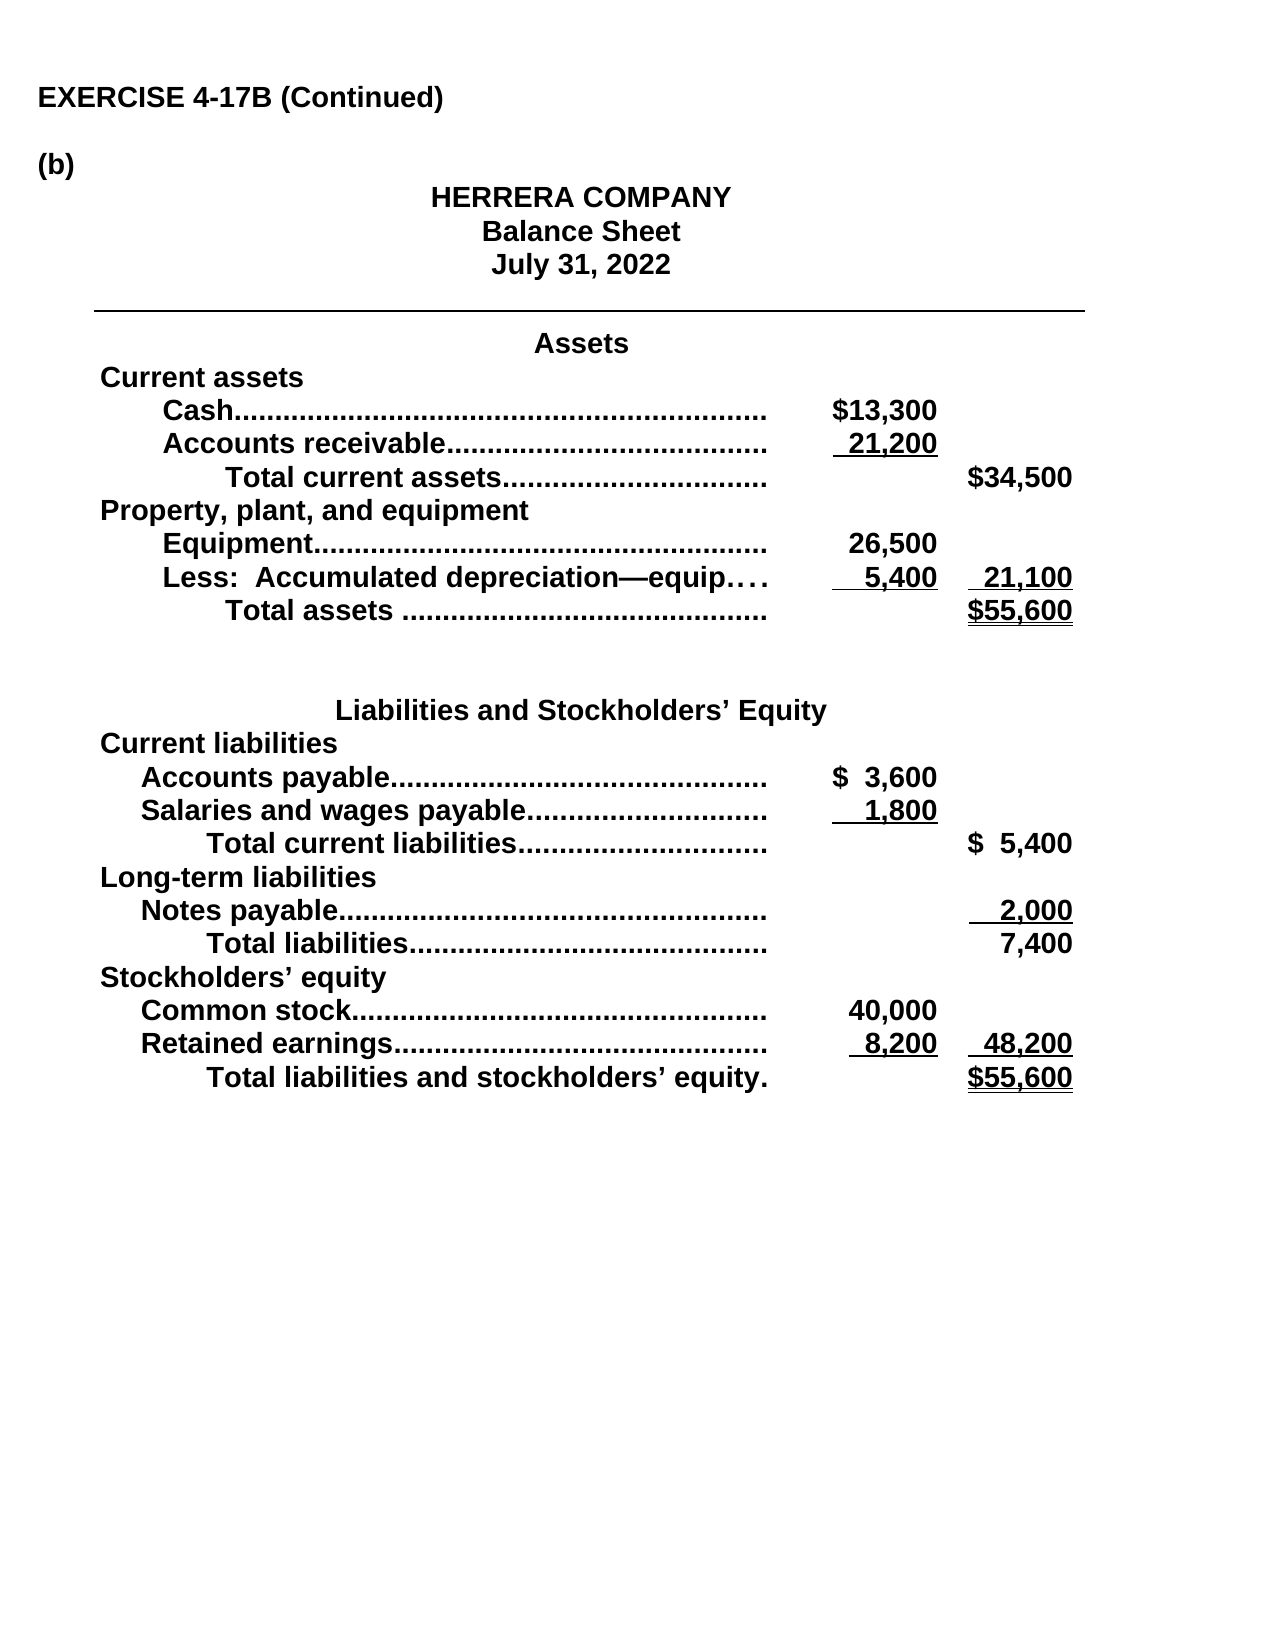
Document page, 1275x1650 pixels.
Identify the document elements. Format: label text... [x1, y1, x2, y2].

text Property, plant, and equipment [37, 494, 1125, 527]
text Total current liabilities $ 5,400 [37, 827, 1125, 860]
text Balance Sheet [37, 214, 1125, 248]
text Stockholders’ equity [37, 960, 1125, 994]
text Assets [37, 327, 1125, 360]
text Less: Accumulated depreciation—equip. 5,400 21,100 [37, 560, 1125, 594]
text Total current assets $34,500 [37, 460, 1125, 494]
text Current liabilities [37, 727, 1125, 760]
text Accounts payable $ 3,600 [37, 760, 1125, 794]
text Liabilities and Stockholders’ Equity [37, 694, 1125, 727]
text Salaries and wages payable 1,800 [37, 794, 1125, 827]
text Total assets $55,600 [37, 594, 1125, 627]
text (b) [37, 148, 1125, 181]
text EXERCISE 4-17B (Continued) [37, 81, 1125, 114]
text Common stock 40,000 [19, 994, 1125, 1027]
text Notes payable 2,000 [37, 894, 1125, 927]
text Total liabilities 7,400 [37, 927, 1125, 960]
text Long-term liabilities [37, 860, 1125, 894]
text Accounts receivable 21,200 [37, 427, 1125, 460]
text Retained earnings 8,200 48,200 [19, 1027, 1125, 1060]
text HERRERA COMPANY [37, 181, 1125, 214]
text July 31, 2022 [37, 248, 1125, 281]
text Total liabilities and stockholders’ equity $55,600 [37, 1060, 1125, 1094]
text Equipment 26,500 [37, 527, 1125, 560]
text Cash $13,300 [37, 394, 1125, 427]
text Current assets [37, 360, 1125, 394]
